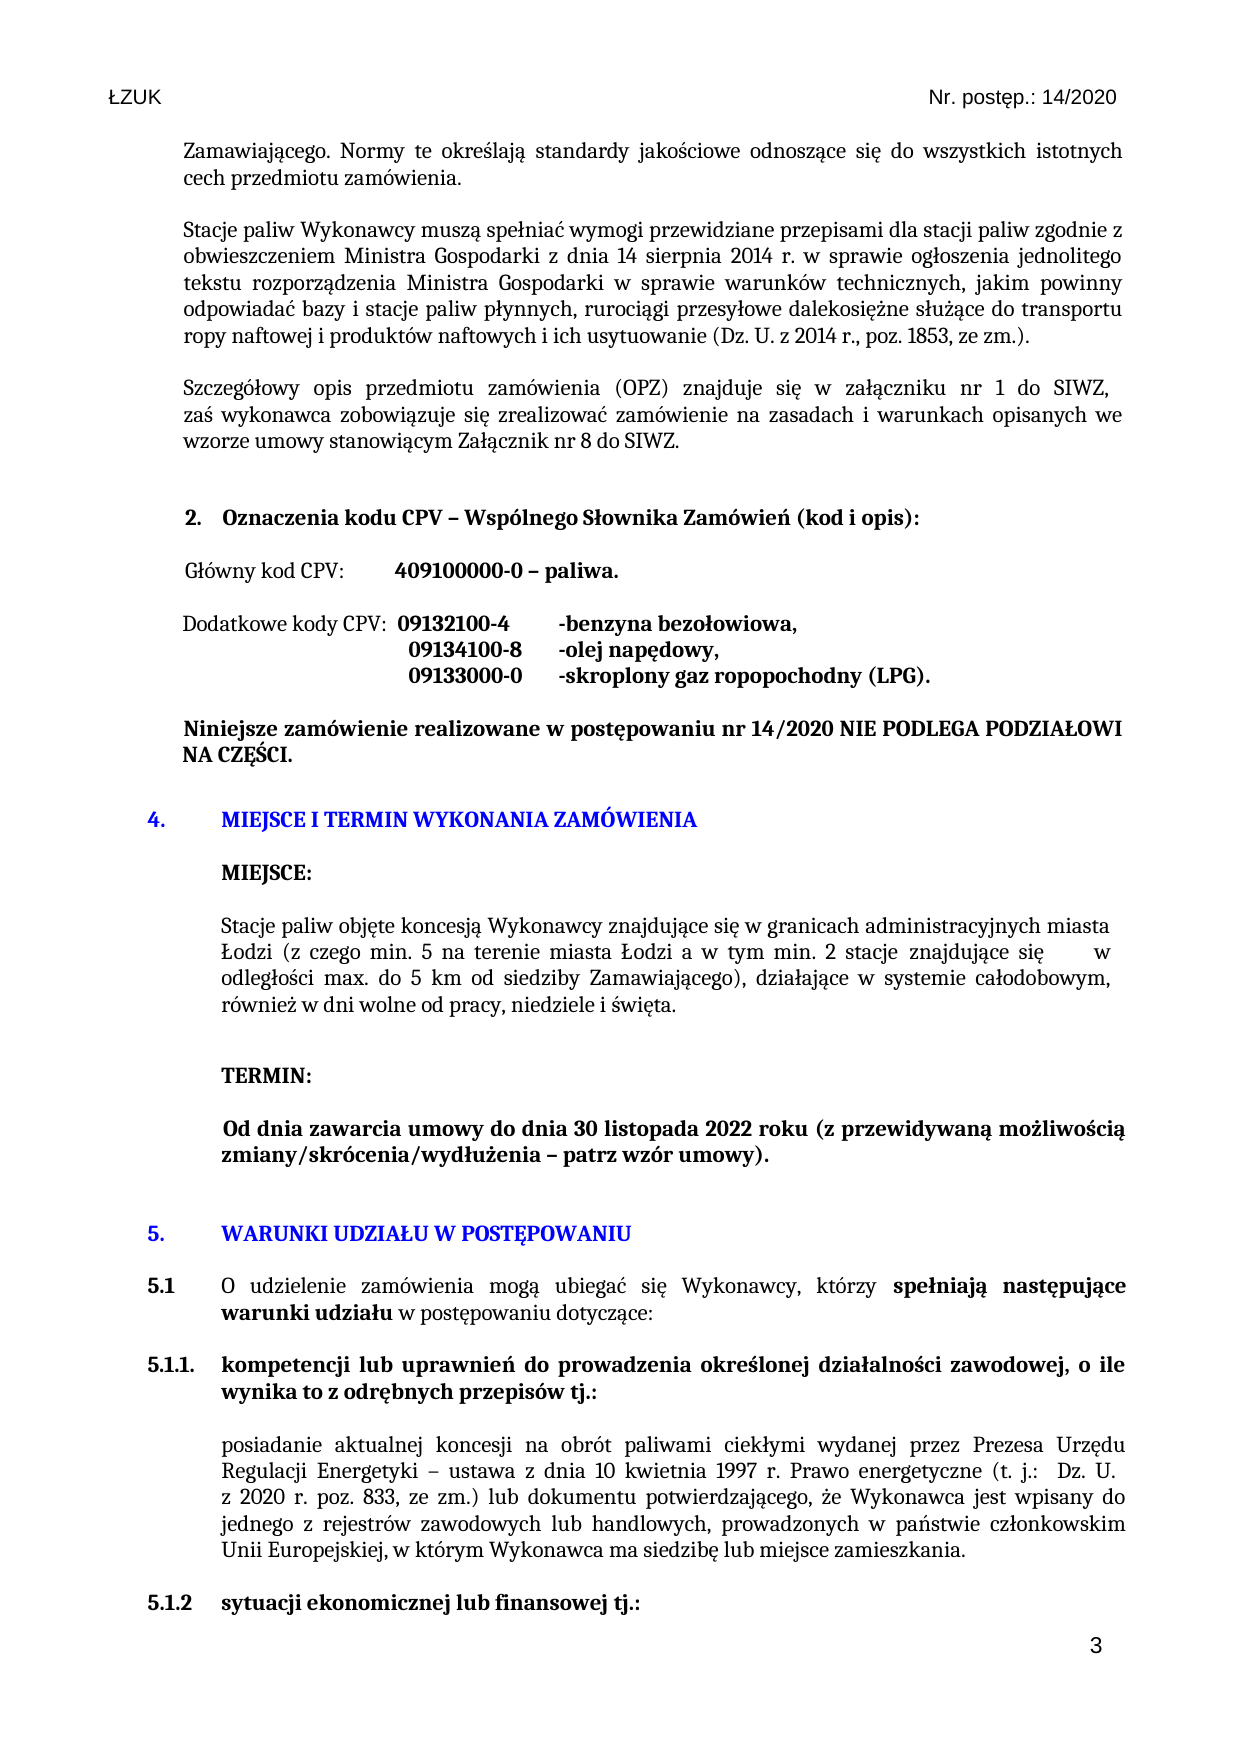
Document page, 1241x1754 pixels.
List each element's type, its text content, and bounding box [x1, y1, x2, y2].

text Niniejsze zamówienie realizowane w postępowaniu nr 14/2020 NIE PODLEGA PODZIAŁOWI NA CZĘŚCI. [182, 716, 1123, 768]
text posiadanie aktualnej koncesji na obrót paliwami ciekłymi wydanej przez Prezesa Urzędu Regulacji Energetyki – ustawa z dnia 10 kwietnia 1997 r. Prawo energetyczne (t. j.: Dz. U. z 2020 r. poz. 833, ze zm.) lub dokumentu potwierdzającego, że Wykonawca jest wpisany do jednego z rejestrów zawodowych lub handlowych, prowadzonych w państwie członkowskim Unii Europejskiej, w którym Wykonawca ma siedzibę lub miejsce zamieszkania. [221, 1431, 1127, 1563]
text Dodatkowe kody CPV: 09132100-4 -benzyna bezołowiowa, [108, 610, 1123, 637]
list O udzielenie zamówienia mogą ubiegać się Wykonawcy, którzy spełniają następujące warunki udziału w postępowaniu dotyczące: [147, 1273, 1127, 1326]
text Szczegółowy opis przedmiotu zamówienia (OPZ) znajduje się w załączniku nr 1 do SIWZ, zaś wykonawca zobowiązuje się zrealizować zamówienie na zasadach i warunkach opisanych we wzorze umowy stanowiącym Załącznik nr 8 do SIWZ. [183, 375, 1123, 454]
subtitle WARUNKI UDZIAŁU W POSTĘPOWANIU [147, 1220, 1123, 1247]
text Stacje paliw objęte koncesją Wykonawcy znajdujące się w granicach administracyjnych miasta Łodzi (z czego min. 5 na terenie miasta Łodzi a w tym min. 2 stacje znajdujące się w odległości max. do 5 km od siedziby Zamawiającego), działające w systemie całodobowym, również w dni wolne od pracy, niedziele i święta. [221, 912, 1111, 1018]
list MIEJSCE I TERMIN WYKONANIA ZAMÓWIENIA MIEJSCE: [147, 807, 736, 886]
subtitle kompetencji lub uprawnień do prowadzenia określonej działalności zawodowej, o ile wynika to z odrębnych przepisów tj.: [147, 1352, 1127, 1405]
subtitle Oznaczenia kodu CPV – Wspólnego Słownika Zamówień (kod i opis): [185, 504, 1123, 531]
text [183, 138, 1123, 191]
subtitle TERMIN: [221, 1063, 1123, 1089]
text Stacje paliw Wykonawcy muszą spełniać wymogi przewidziane przepisami dla stacji paliw zgodnie z obwieszczeniem Ministra Gospodarki z dnia 14 sierpnia 2014 r. w sprawie ogłoszenia jednolitego tekstu rozporządzenia Ministra Gospodarki w sprawie warunków technicznych, jakim powinny odpowiadać bazy i stacje paliw płynnych, rurociągi przesyłowe dalekosiężne służące do transportu ropy naftowej i produktów naftowych i ich usytuowanie (Dz. U. z 2014 r., poz. 1853, ze zm.). [183, 217, 1123, 349]
text 09133000-0 -skroplony gaz ropopochodny (LPG). [182, 663, 1123, 689]
text Od dnia zawarcia umowy do dnia 30 listopada 2022 roku (z przewidywaną możliwością zmiany/skrócenia/wydłużenia – patrz wzór umowy). [221, 1116, 1127, 1168]
subtitle sytuacji ekonomicznej lub finansowej tj.: [147, 1589, 1123, 1616]
text Główny kod CPV: 409100000-0 – paliwa. [110, 558, 1123, 584]
text 09134100-8 -olej napędowy, [182, 637, 1123, 663]
